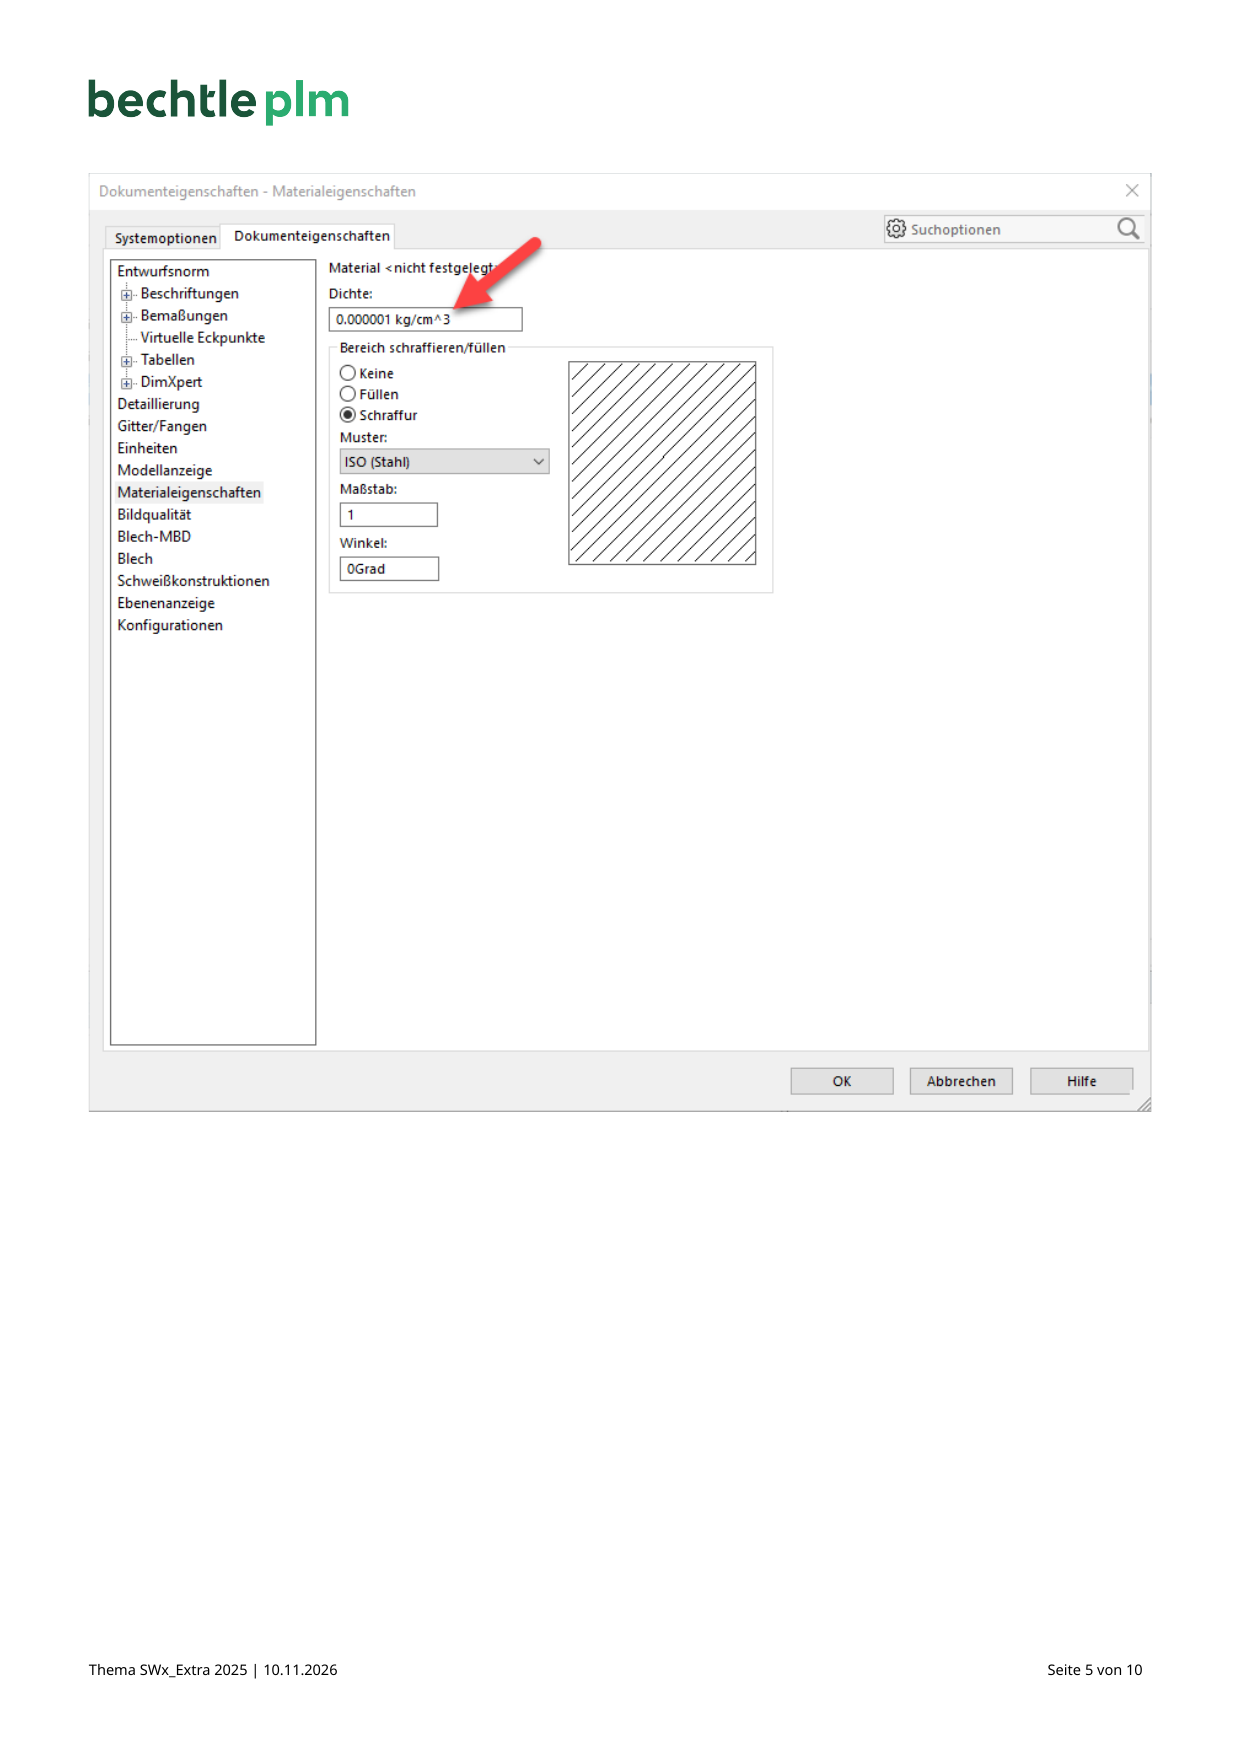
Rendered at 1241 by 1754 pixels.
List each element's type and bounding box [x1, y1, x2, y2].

picture [88, 173, 1152, 1112]
picture [88, 77, 381, 129]
